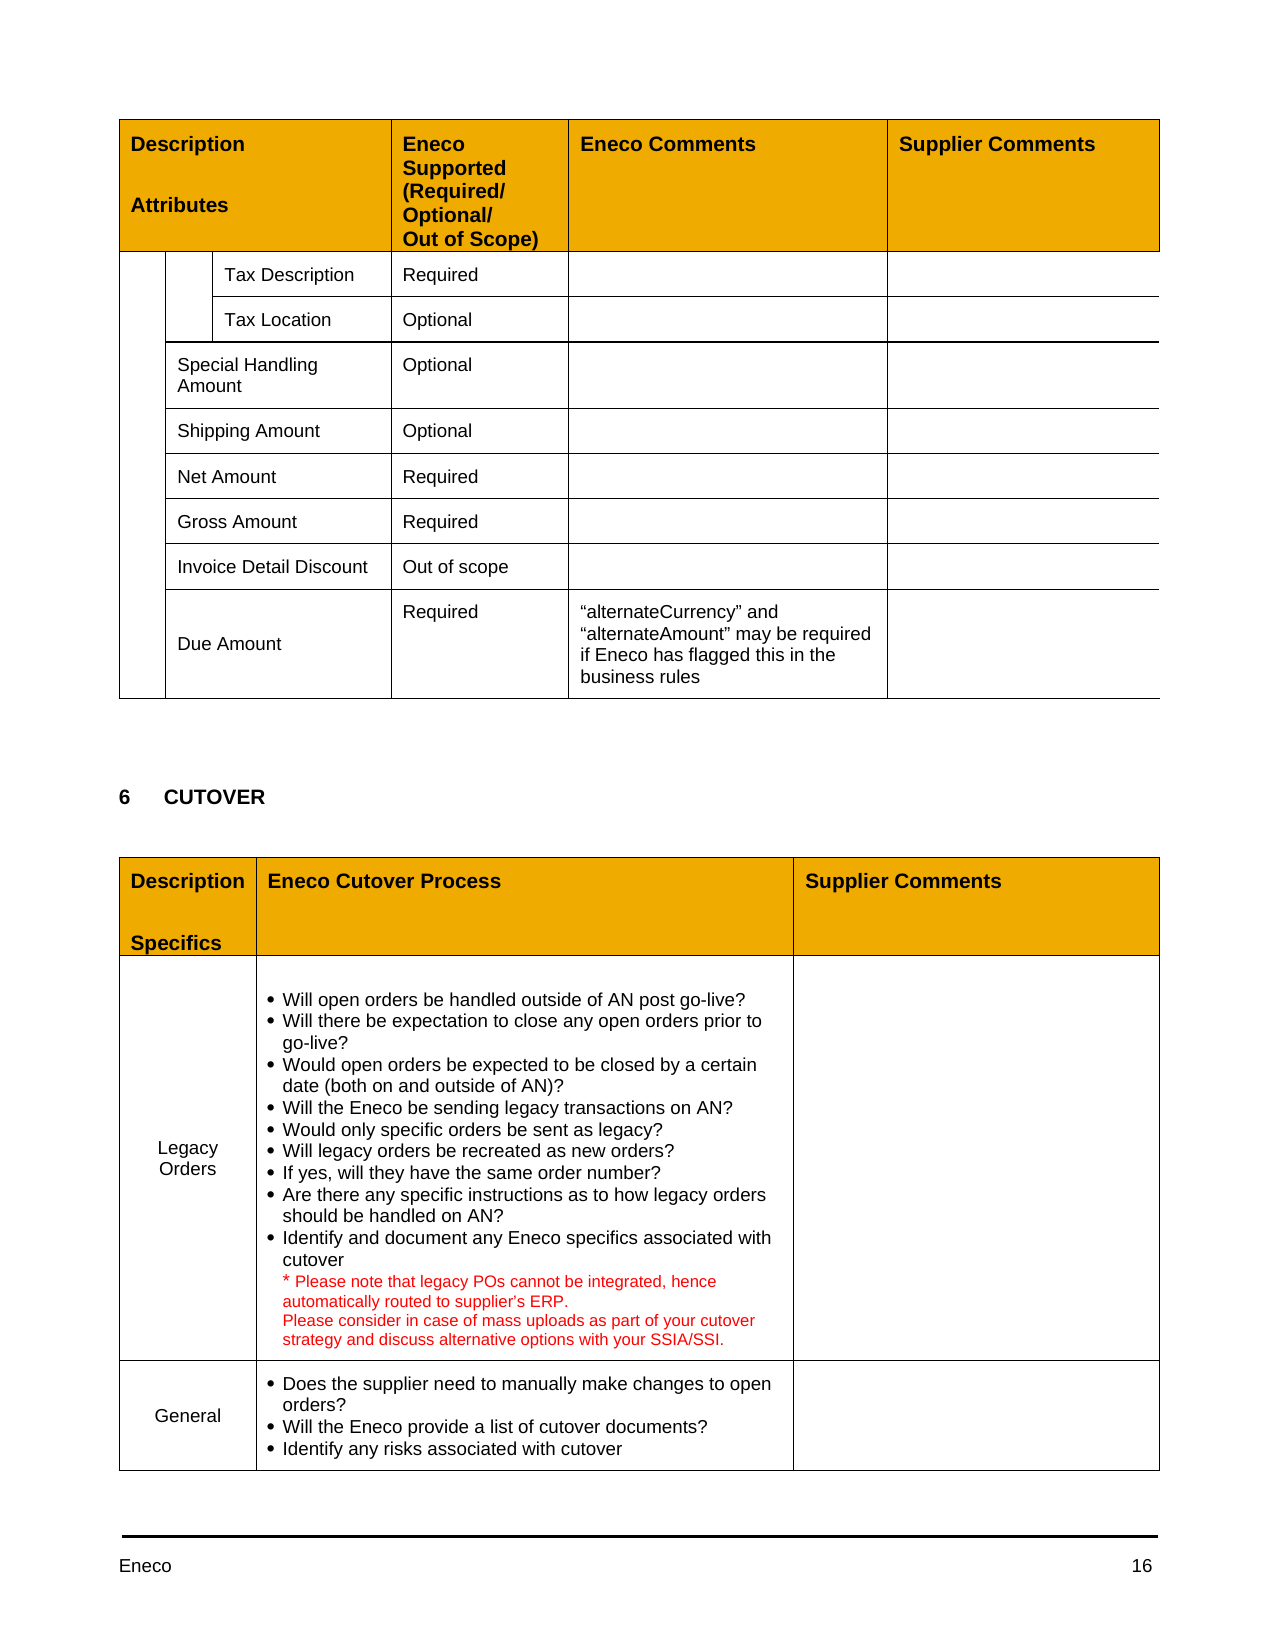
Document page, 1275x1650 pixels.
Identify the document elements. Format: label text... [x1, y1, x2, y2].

table_cell Required [392, 499, 568, 543]
table_cell [888, 498, 1160, 543]
table_cell Gross Amount [166, 499, 391, 543]
table_cell [888, 589, 1160, 698]
table_header Supplier Comments [888, 120, 1159, 251]
table_cell Tax Description [213, 252, 391, 296]
table_cell [888, 408, 1160, 453]
table_cell [888, 341, 1160, 408]
table_cell [569, 409, 887, 453]
table_cell Optional [392, 343, 568, 408]
subtitle Cutover [118, 785, 1156, 809]
table_cell Required [392, 252, 568, 296]
table_cell Special Handling Amount [166, 343, 391, 408]
table_cell Does the supplier need to manually make changes to open orders? Will the Eneco provide a list of cutover documents? Identify any risks associated with cutover [257, 1361, 793, 1470]
table_cell [888, 453, 1160, 498]
table_cell Optional [392, 409, 568, 453]
table_cell [888, 296, 1160, 341]
table_header Eneco Supported (Required/ Optional/ Out of Scope) [392, 120, 568, 251]
table_cell Required [392, 590, 568, 698]
table_cell [569, 544, 887, 588]
table_cell Optional [392, 297, 568, 341]
table_cell Out of scope [392, 544, 568, 588]
table_header Description Specifics [120, 858, 256, 955]
table_cell [569, 297, 887, 341]
table_cell Invoice Detail Discount [166, 544, 391, 588]
table_header Description Attributes [120, 120, 391, 251]
table_cell Shipping Amount [166, 409, 391, 453]
table_cell [888, 543, 1160, 588]
table_cell [569, 454, 887, 498]
table_cell Required [392, 454, 568, 498]
table_cell General [120, 1361, 256, 1470]
table_cell [569, 499, 887, 543]
table_cell Legacy Orders [120, 956, 256, 1360]
table_cell [569, 343, 887, 408]
table_cell Due Amount [166, 590, 391, 698]
table_cell Net Amount [166, 454, 391, 498]
table_cell Tax Location [213, 297, 391, 341]
table_header Supplier Comments [794, 858, 1159, 955]
table_cell [888, 252, 1160, 296]
table_cell [794, 1361, 1159, 1470]
table_header Eneco Comments [569, 120, 887, 251]
table_cell [794, 956, 1159, 1360]
table_cell “alternateCurrency” and “alternateAmount” may be required if Eneco has flagged this in the business rules [569, 590, 887, 698]
table_cell Will open orders be handled outside of AN post go-live? Will there be expectation to close any open orders prior to go-live? Would open orders be expected to be closed by a certain date (both on and outside of AN)? Will the Eneco be sending legacy transactions on AN? Would only specific orders be sent as legacy? Will legacy orders be recreated as new orders? If yes, will they have the same order number? Are there any specific instructions as to how legacy orders should be handled on AN? Identify and document any Eneco specifics associated with cutover * Please note that legacy POs cannot be integrated, hence automatically routed to supplier’s ERP. Please consider in case of mass uploads as part of your cutover strategy and discuss alternative options with your SSIA/SSI. [257, 956, 793, 1360]
table_header Eneco Cutover Process [257, 858, 793, 955]
table_cell [569, 252, 887, 296]
